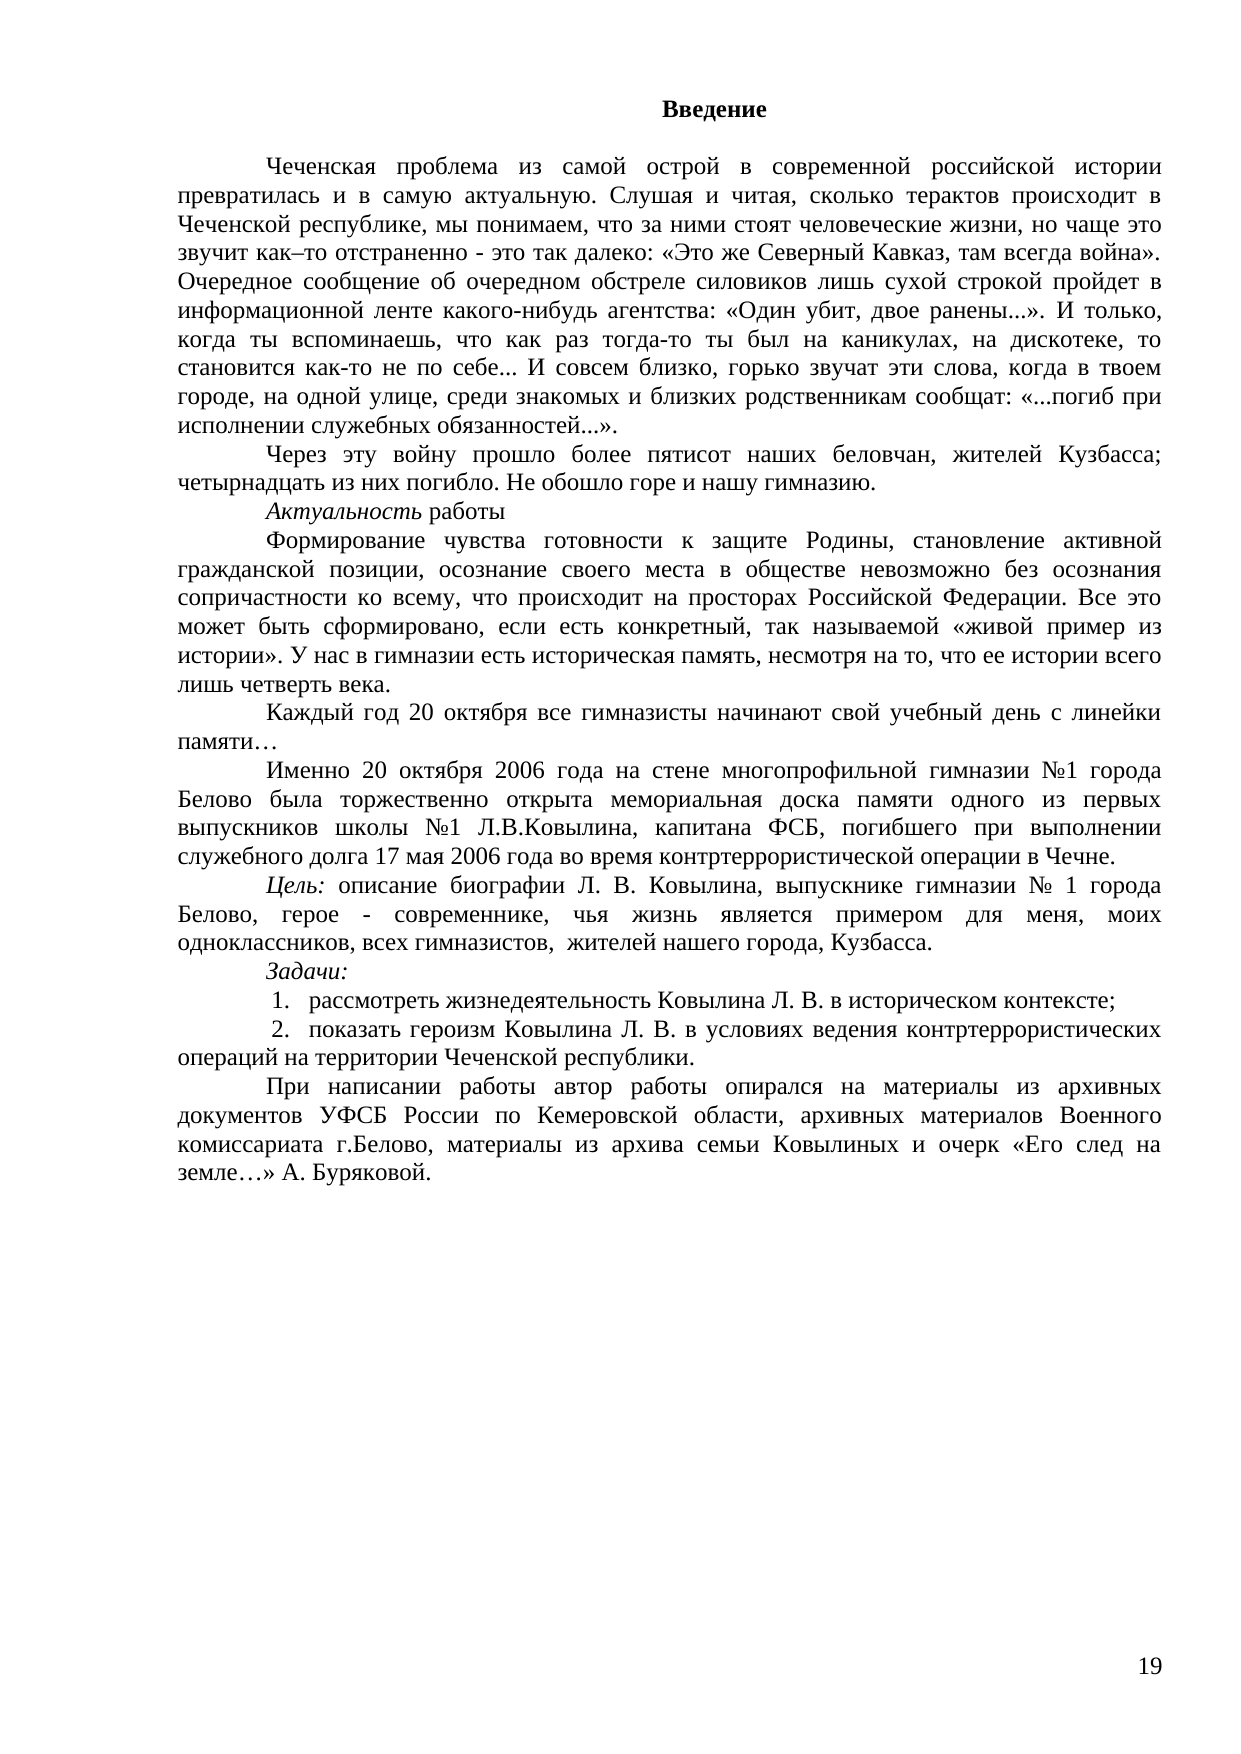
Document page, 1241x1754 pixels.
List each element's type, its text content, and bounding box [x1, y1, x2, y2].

text При написании работы автор работы опирался на материалы из архивных документов УФСБ России по Кемеровской области, архивных материалов Военного комиссариата г.Белово, материалы из архива семьи Ковылиных и очерк «Его след на земле…» А. Буряковой. [177, 1071, 1162, 1186]
text Именно 20 октября 2006 года на стене многопрофильной гимназии №1 города Белово была торжественно открыта мемориальная доска памяти одного из первых выпускников школы №1 Л.В.Ковылина, капитана ФСБ, погибшего при выполнении служебного долга 17 мая 2006 года во время контртеррористической операции в Чечне. [177, 755, 1162, 870]
text Формирование чувства готовности к защите Родины, становление активной гражданской позиции, осознание своего места в обществе невозможно без осознания сопричастности ко всему, что происходит на просторах Российской Федерации. Все это может быть сформировано, если есть конкретный, так называемой «живой пример из истории». У нас в гимназии есть историческая память, несмотря на то, что ее истории всего лишь четверть века. [177, 525, 1162, 697]
list показать героизм Ковылина Л. В. в условиях ведения контртеррористических операций на территории Чеченской республики. [177, 1014, 1162, 1071]
text Каждый год 20 октября все гимназисты начинают свой учебный день с линейки памяти… [177, 697, 1162, 755]
text Чеченская проблема из самой острой в современной российской истории превратилась и в самую актуальную. Слушая и читая, сколько терактов происходит в Чеченской республике, мы понимаем, что за ними стоят человеческие жизни, но чаще это звучит как–то отстраненно - это так далеко: «Это же Северный Кавказ, там всегда война». Очередное сообщение об очередном обстреле силовиков лишь сухой строкой пройдет в информационной ленте какого-нибудь агентства: «Один убит, двое ранены...». И только, когда ты вспоминаешь, что как раз тогда-то ты был на каникулах, на дискотеке, то становится как-то не по себе... И совсем близко, горько звучат эти слова, когда в твоем городе, на одной улице, среди знакомых и близких родственникам сообщат: «...погиб при исполнении служебных обязанностей...». [177, 151, 1162, 439]
text Цель: описание биографии Л. В. Ковылина, выпускнике гимназии № 1 города Белово, герое - современнике, чья жизнь является примером для меня, моих одноклассников, всех гимназистов, жителей нашего города, Кузбасса. [177, 870, 1162, 956]
text Через эту войну прошло более пятисот наших беловчан, жителей Кузбасса; четырнадцать из них погибло. Не обошло горе и нашу гимназию. [177, 439, 1162, 496]
list рассмотреть жизнедеятельность Ковылина Л. В. в историческом контексте; [177, 985, 1162, 1014]
text Задачи: [177, 956, 1162, 985]
text Актуальность работы [177, 496, 1162, 525]
text Введение [177, 94, 1162, 122]
